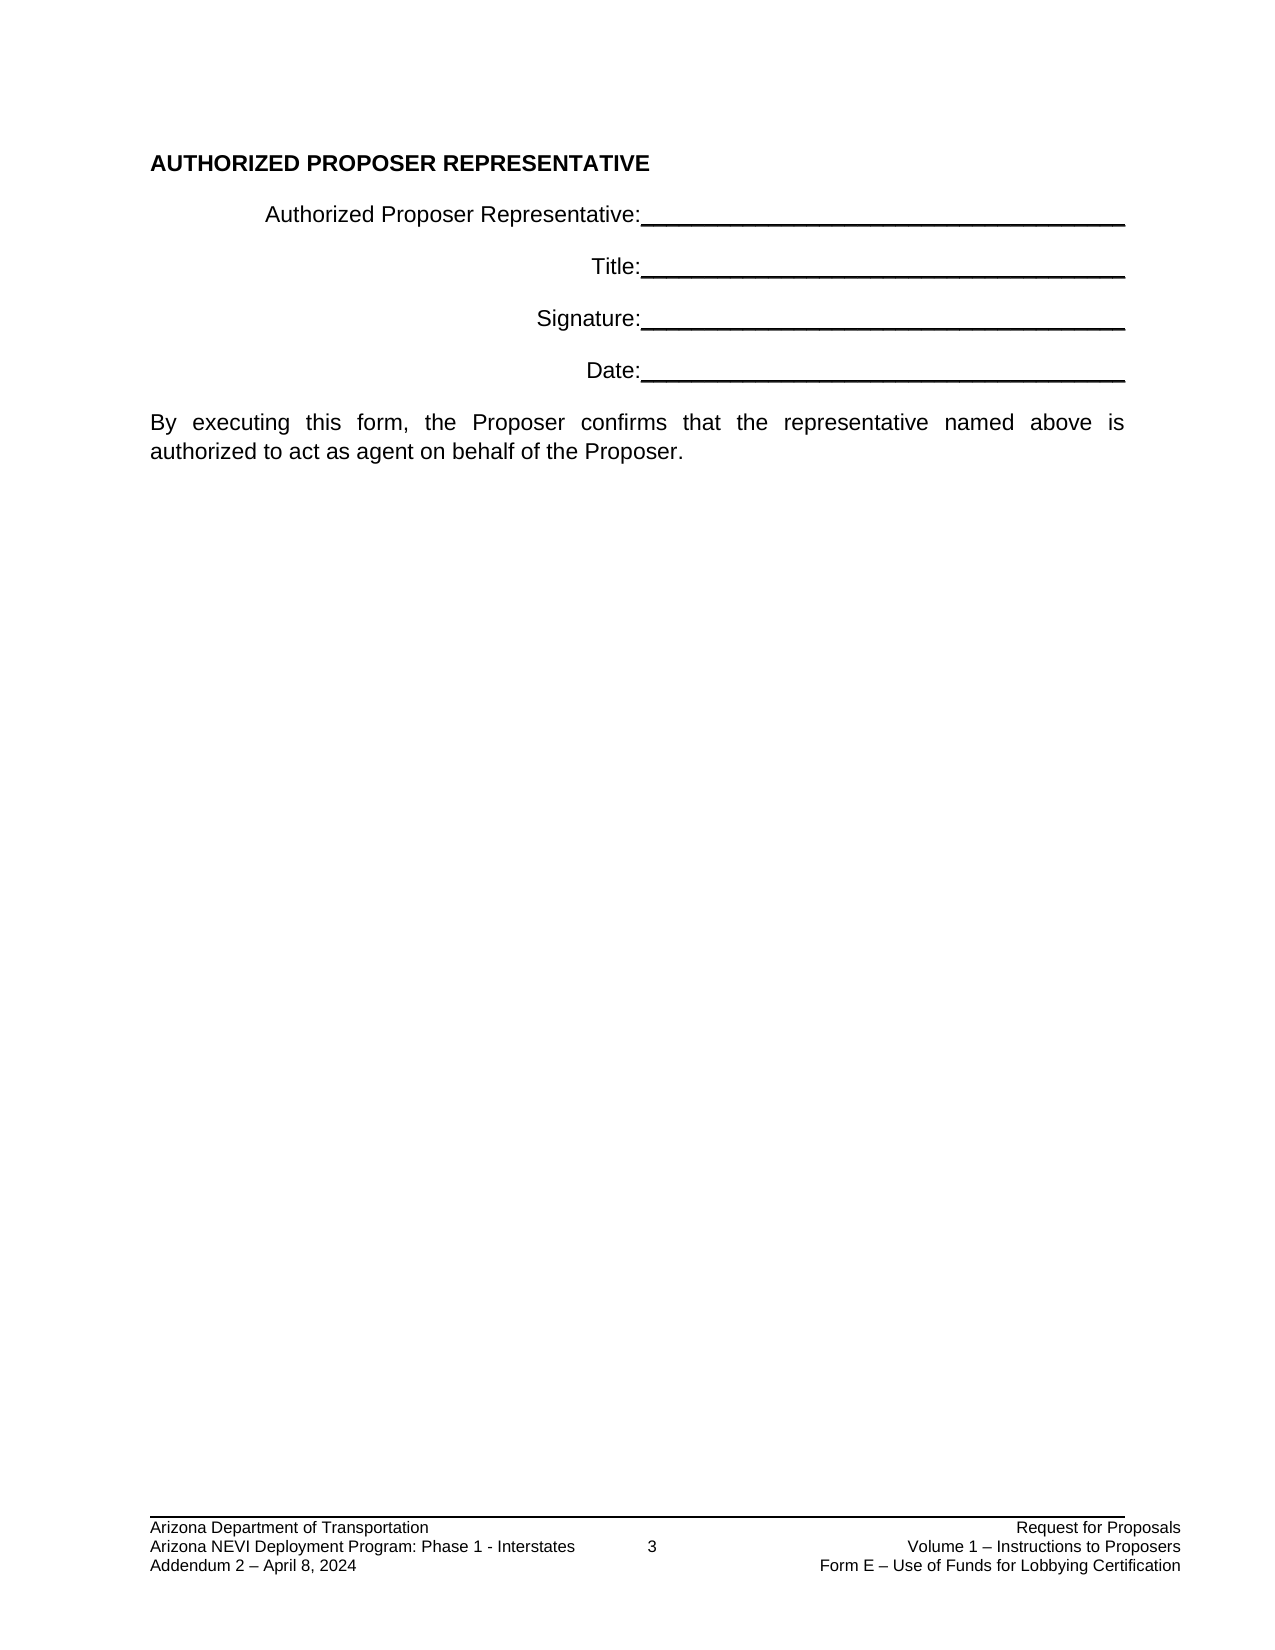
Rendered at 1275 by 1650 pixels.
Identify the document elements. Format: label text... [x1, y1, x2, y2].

text Title:______________________________________ [478, 253, 1125, 279]
text Date:______________________________________ [469, 357, 1125, 383]
text Signature:______________________________________ [421, 305, 1125, 331]
text AUTHORIZED PROPOSER REPRESENTATIVE [150, 150, 1125, 176]
text By executing this form, the Proposer confirms that the representative named above is authorized to act as agent on behalf of the Proposer. [150, 409, 1125, 464]
text Authorized Proposer Representative:______________________________________ [150, 201, 1125, 228]
